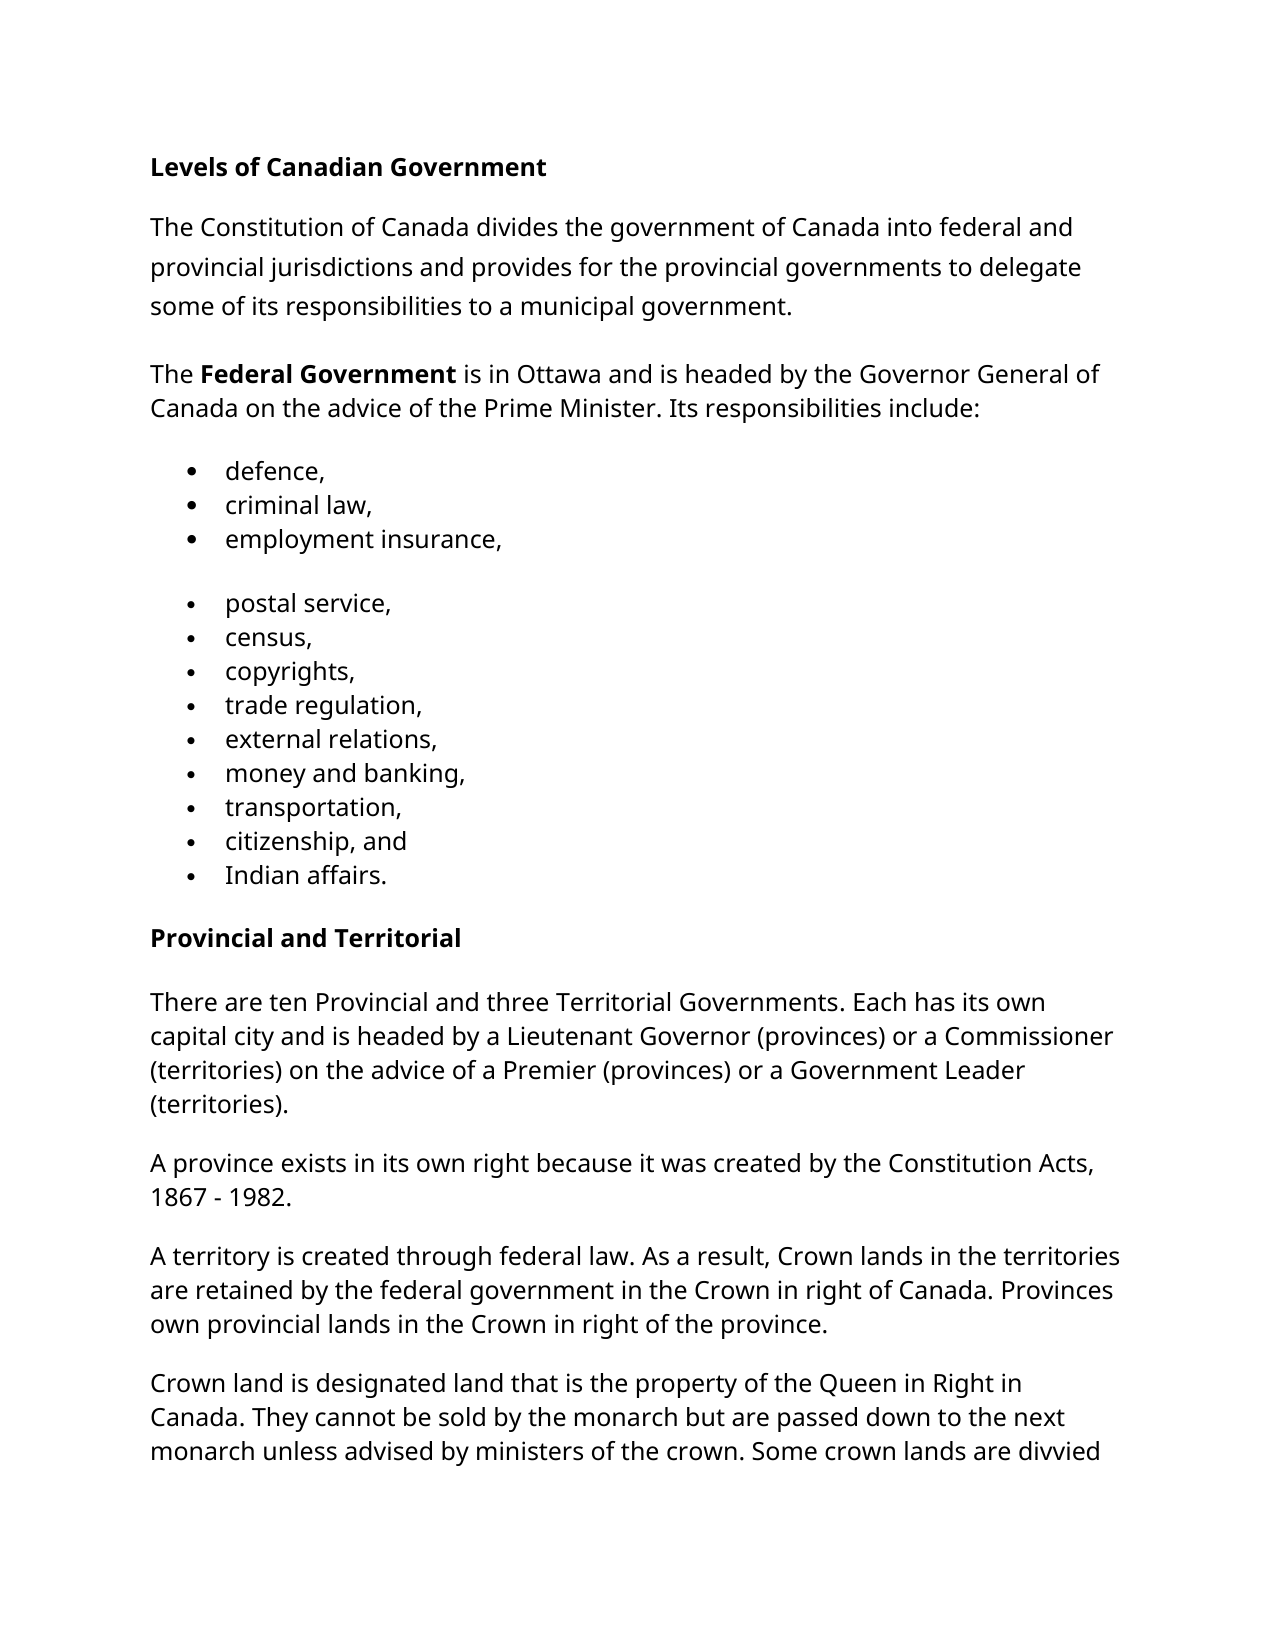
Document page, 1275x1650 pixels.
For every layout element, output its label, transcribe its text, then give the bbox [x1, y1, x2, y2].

text A territory is created through federal law. As a result, Crown lands in the territories are retained by the federal government in the Crown in right of Canada. Provinces own provincial lands in the Crown in right of the province. [150, 1239, 1125, 1341]
list citizenship, and [187, 824, 1125, 858]
text There are ten Provincial and three Territorial Governments. Each has its own capital city and is headed by a Lieutenant Governor (provinces) or a Commissioner (territories) on the advice of a Premier (provinces) or a Government Leader (territories). [150, 984, 1125, 1121]
list money and banking, [187, 756, 1125, 790]
list census, [187, 619, 1125, 653]
text The Constitution of Canada divides the government of Canada into federal and provincial jurisdictions and provides for the provincial governments to delegate some of its responsibilities to a municipal government. [150, 210, 1125, 322]
list criminal law, [187, 488, 1125, 522]
text Levels of Canadian Government [150, 150, 1125, 184]
list transportation, [187, 790, 1125, 824]
list defence, [187, 454, 1125, 488]
list trade regulation, [187, 687, 1125, 722]
list Indian affairs. [187, 858, 1125, 892]
text The Federal Government is in Ottawa and is headed by the Governor General of Canada on the advice of the Prime Minister. Its responsibilities include: [150, 357, 1125, 425]
text Provincial and Territorial [150, 921, 1125, 955]
list employment insurance, [187, 522, 1125, 556]
list copyrights, [187, 653, 1125, 687]
text A province exists in its own right because it was created by the Constitution Acts, 1867 - 1982. [150, 1146, 1125, 1214]
list postal service, [187, 585, 1125, 619]
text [150, 1366, 1125, 1468]
list external relations, [187, 722, 1125, 756]
